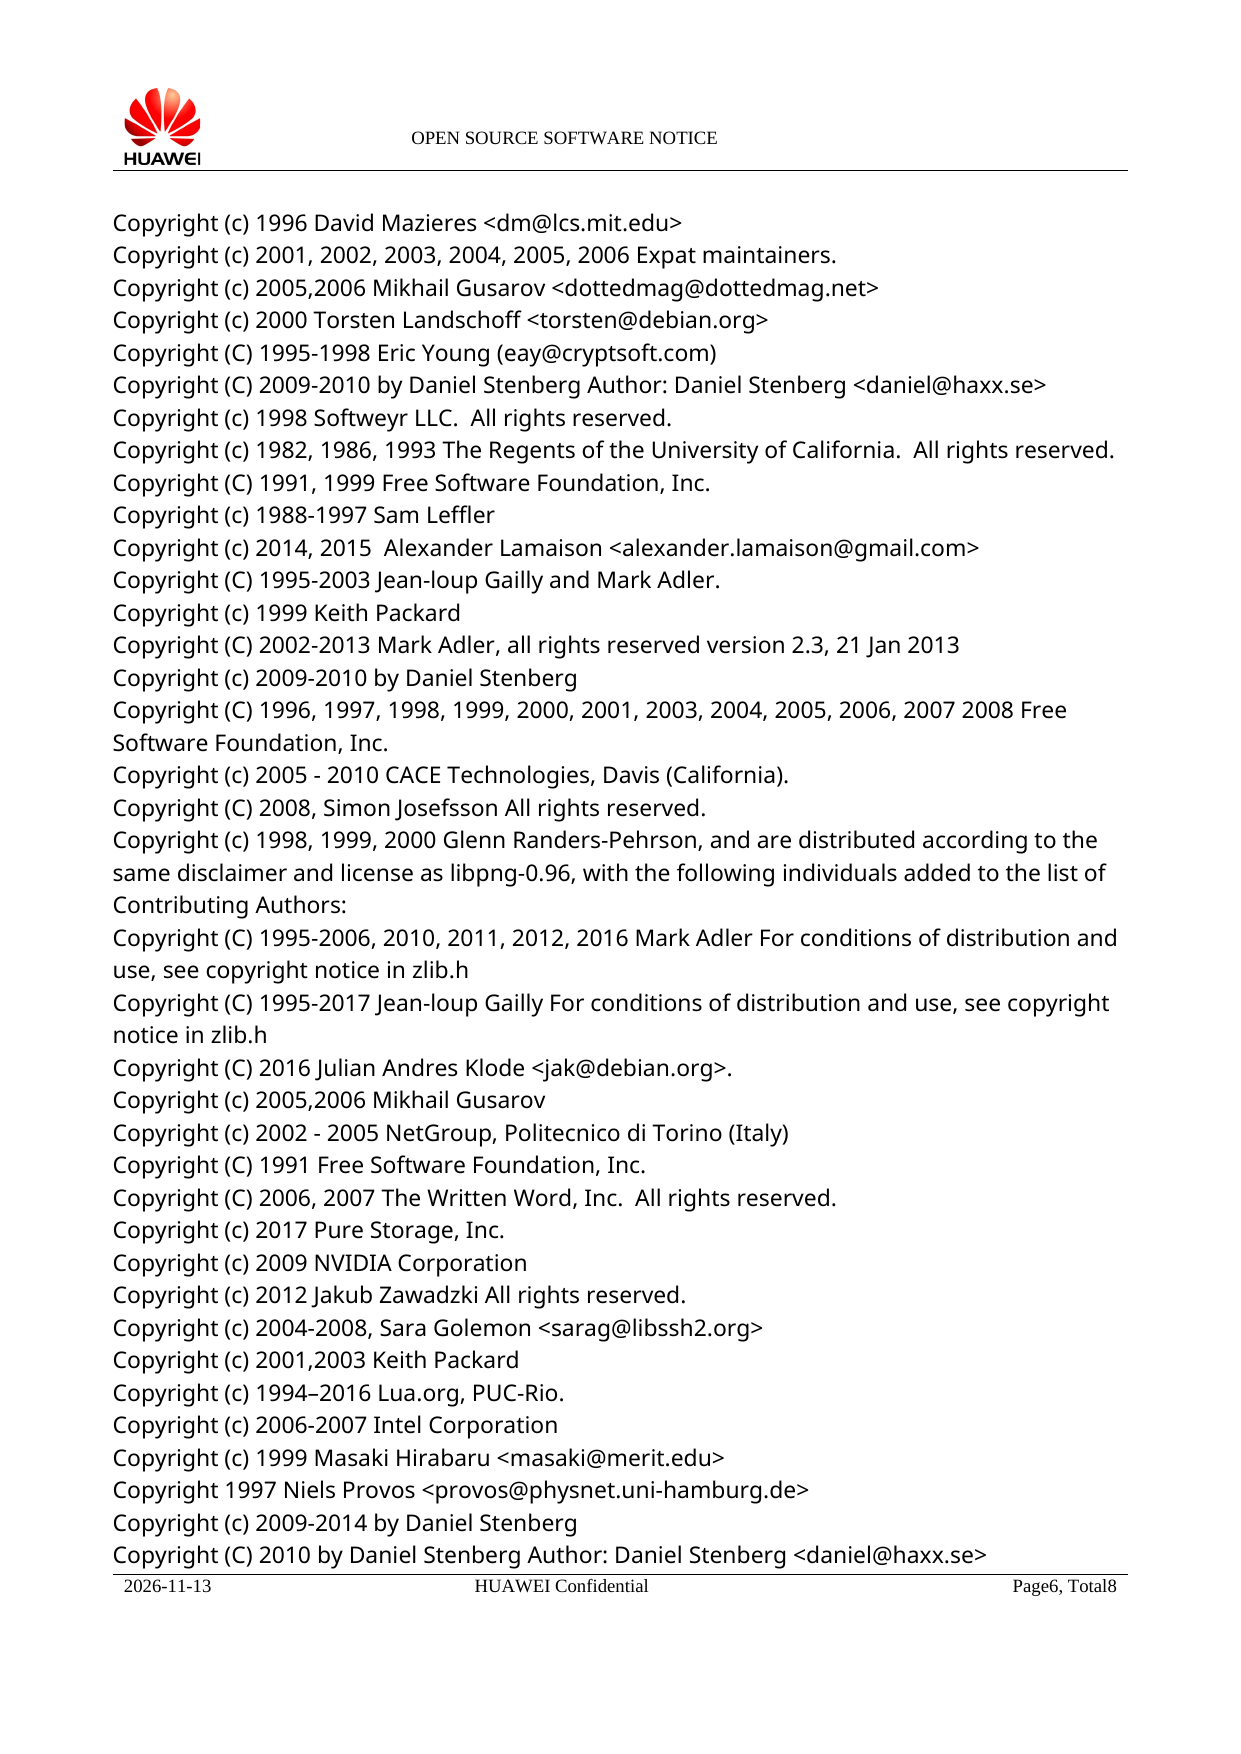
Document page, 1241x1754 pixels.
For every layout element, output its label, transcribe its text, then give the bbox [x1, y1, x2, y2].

picture [124, 88, 201, 165]
